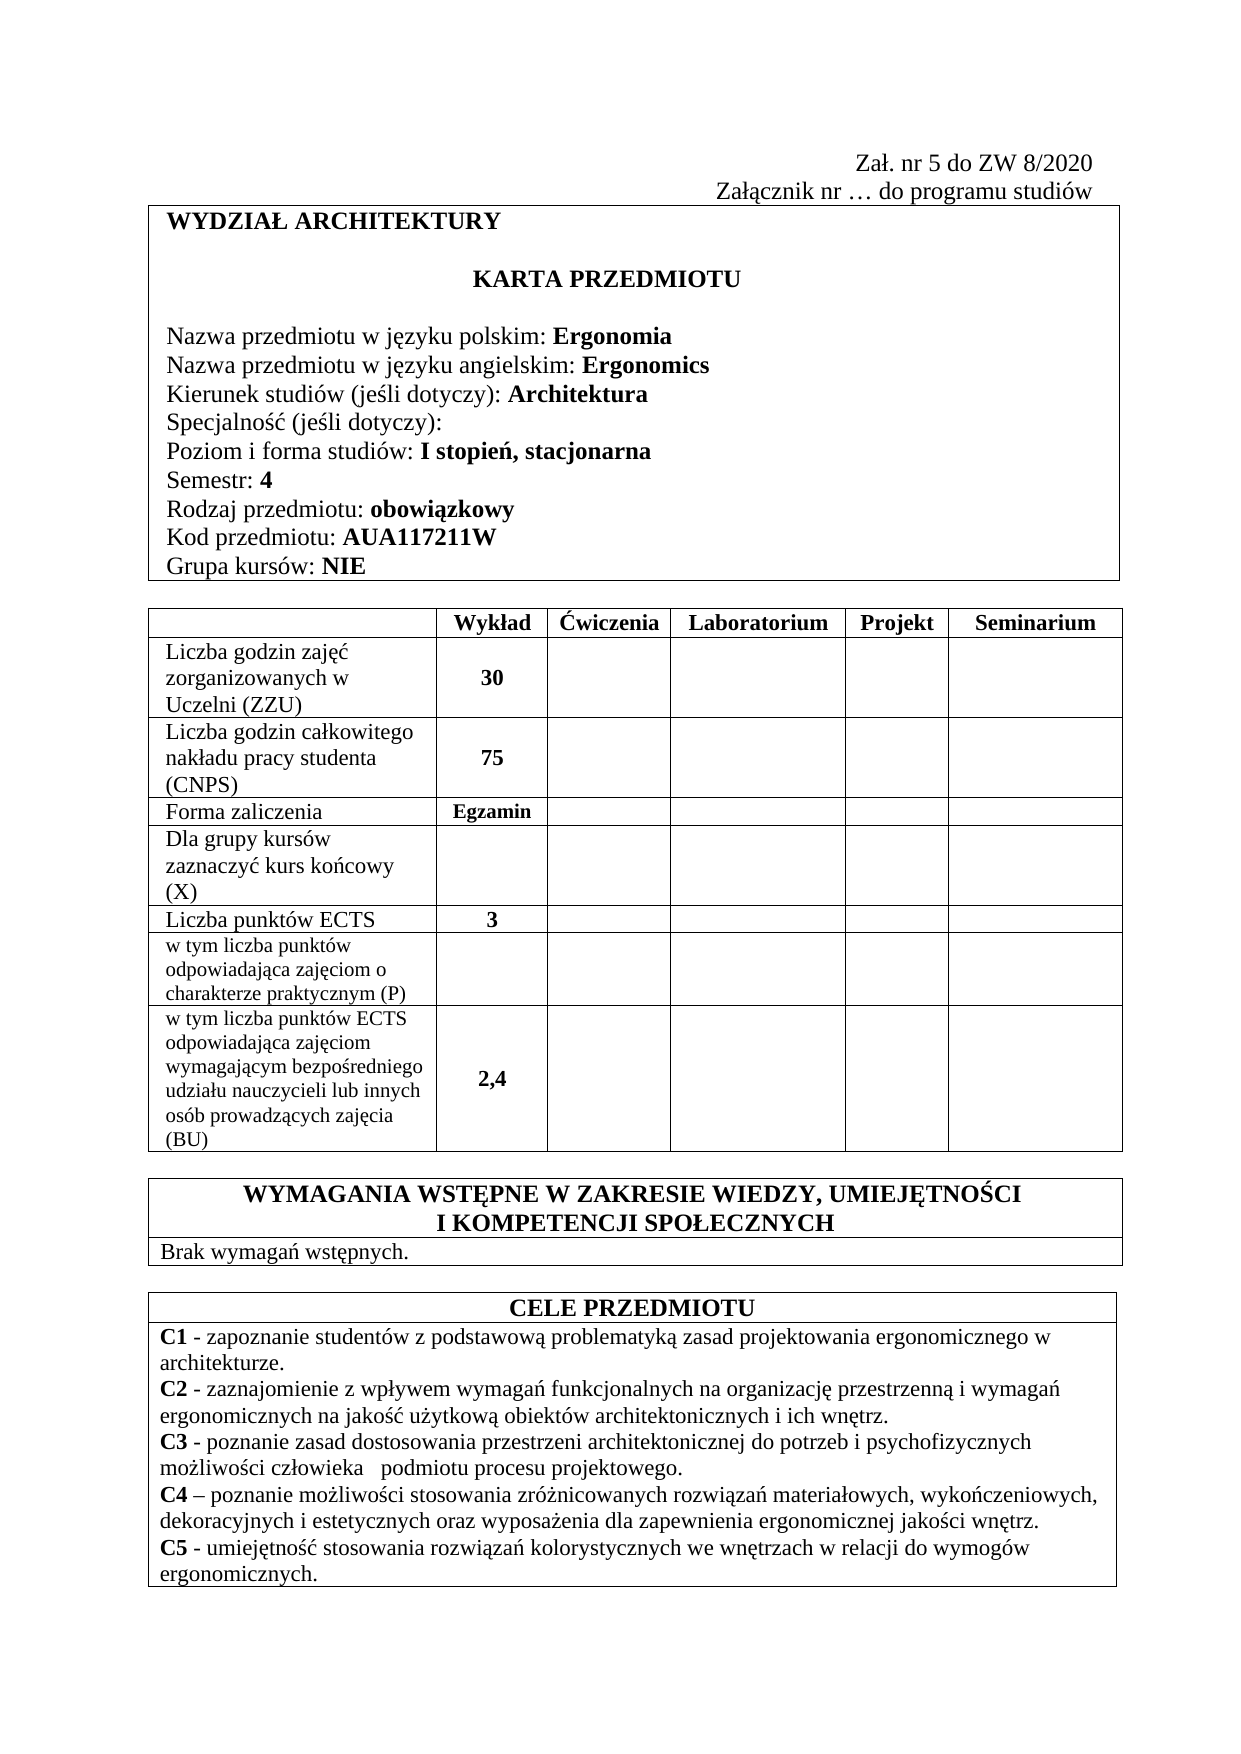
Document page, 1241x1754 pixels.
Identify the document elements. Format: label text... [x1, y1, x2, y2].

table_cell [548, 638, 670, 717]
table_cell [548, 1006, 670, 1151]
table_cell [671, 718, 845, 797]
table_cell [548, 826, 670, 904]
table_header Projekt [846, 609, 948, 637]
table_cell [846, 1006, 948, 1151]
table_cell w tym liczba punktów ECTS odpowiadająca zajęciom wymagającym bezpośredniego udziału nauczycieli lub innych osób prowadzących zajęcia (BU) [149, 1006, 436, 1151]
table_cell [846, 718, 948, 797]
table_cell Liczba godzin zajęć zorganizowanych w Uczelni (ZZU) [149, 638, 436, 717]
table_cell [846, 798, 948, 824]
table_cell [548, 933, 670, 1005]
table_cell 30 [437, 638, 547, 717]
table_header WYMAGANIA WSTĘPNE W ZAKRESIE WIEDZY, UMIEJĘTNOŚCI I KOMPETENCJI SPOŁECZNYCH [149, 1179, 1122, 1237]
table_cell Dla grupy kursów zaznaczyć kurs końcowy (X) [149, 826, 436, 904]
table_cell [949, 826, 1122, 904]
table_cell [671, 933, 845, 1005]
table_cell [949, 906, 1122, 932]
table_cell [949, 1006, 1122, 1151]
table_cell 75 [437, 718, 547, 797]
table_cell [671, 906, 845, 932]
text Zał. nr 5 do ZW 8/2020 [148, 148, 1092, 176]
table_cell [671, 798, 845, 824]
table_cell [548, 906, 670, 932]
table_cell [949, 798, 1122, 824]
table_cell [149, 1323, 1116, 1586]
table_cell Liczba godzin całkowitego nakładu pracy studenta (CNPS) [149, 718, 436, 797]
table_cell Liczba punktów ECTS [149, 906, 436, 932]
table_header Ćwiczenia [548, 609, 670, 637]
table_cell [949, 933, 1122, 1005]
table_cell [846, 933, 948, 1005]
table_cell [437, 826, 547, 904]
table_cell 3 [437, 906, 547, 932]
table_header CELE PRZEDMIOTU [149, 1293, 1116, 1322]
table_cell Forma zaliczenia [149, 798, 436, 824]
table_cell 2,4 [437, 1006, 547, 1151]
text Załącznik nr … do programu studiów [148, 176, 1092, 205]
table_cell Brak wymagań wstępnych. [149, 1238, 1122, 1264]
table_cell [671, 1006, 845, 1151]
table_cell [671, 826, 845, 904]
table_cell [548, 798, 670, 824]
table_header Seminarium [949, 609, 1122, 637]
table_header WYDZIAŁ ARCHITEKTURY KARTA PRZEDMIOTU Nazwa przedmiotu w języku polskim: Ergonomia Nazwa przedmiotu w języku angielskim: Ergonomics Kierunek studiów (jeśli dotyczy): Architektura Specjalność (jeśli dotyczy): Poziom i forma studiów: I stopień, stacjonarna Semestr: 4 Rodzaj przedmiotu: obowiązkowy Kod przedmiotu: AUA117211W Grupa kursów: NIE [149, 206, 1119, 580]
table_cell [437, 933, 547, 1005]
table_cell [671, 638, 845, 717]
table_cell [949, 638, 1122, 717]
table_cell [548, 718, 670, 797]
table_cell [949, 718, 1122, 797]
table_cell [846, 906, 948, 932]
table_cell [846, 826, 948, 904]
table_cell w tym liczba punktów odpowiadająca zajęciom o charakterze praktycznym (P) [149, 933, 436, 1005]
table_header Laboratorium [671, 609, 845, 637]
table_cell Egzamin [437, 798, 547, 824]
table_header [149, 609, 436, 637]
table_cell [846, 638, 948, 717]
table_header Wykład [437, 609, 547, 637]
